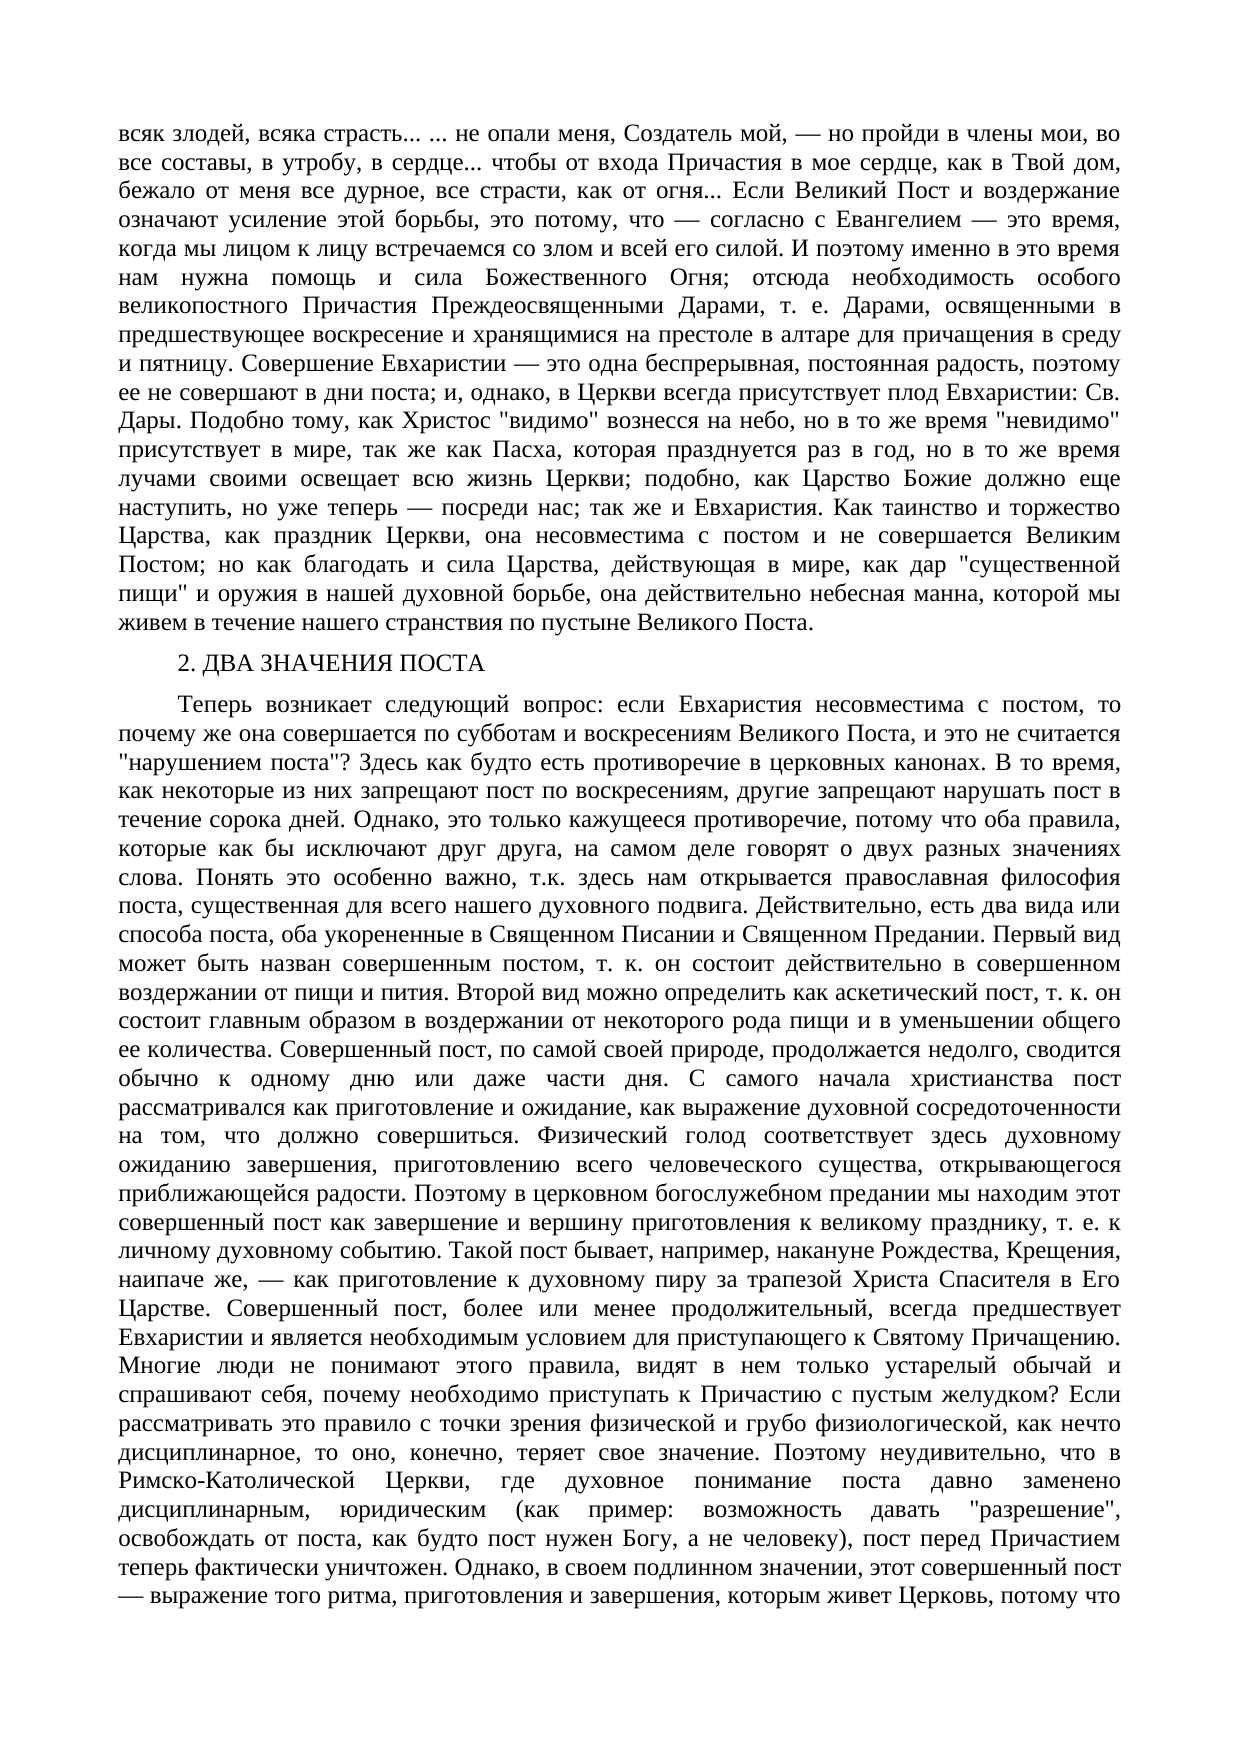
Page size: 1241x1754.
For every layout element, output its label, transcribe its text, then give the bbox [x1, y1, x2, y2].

text 2. ДВА ЗНАЧЕНИЯ ПОСТА [118, 648, 1122, 677]
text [118, 689, 1122, 1609]
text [118, 118, 1122, 636]
